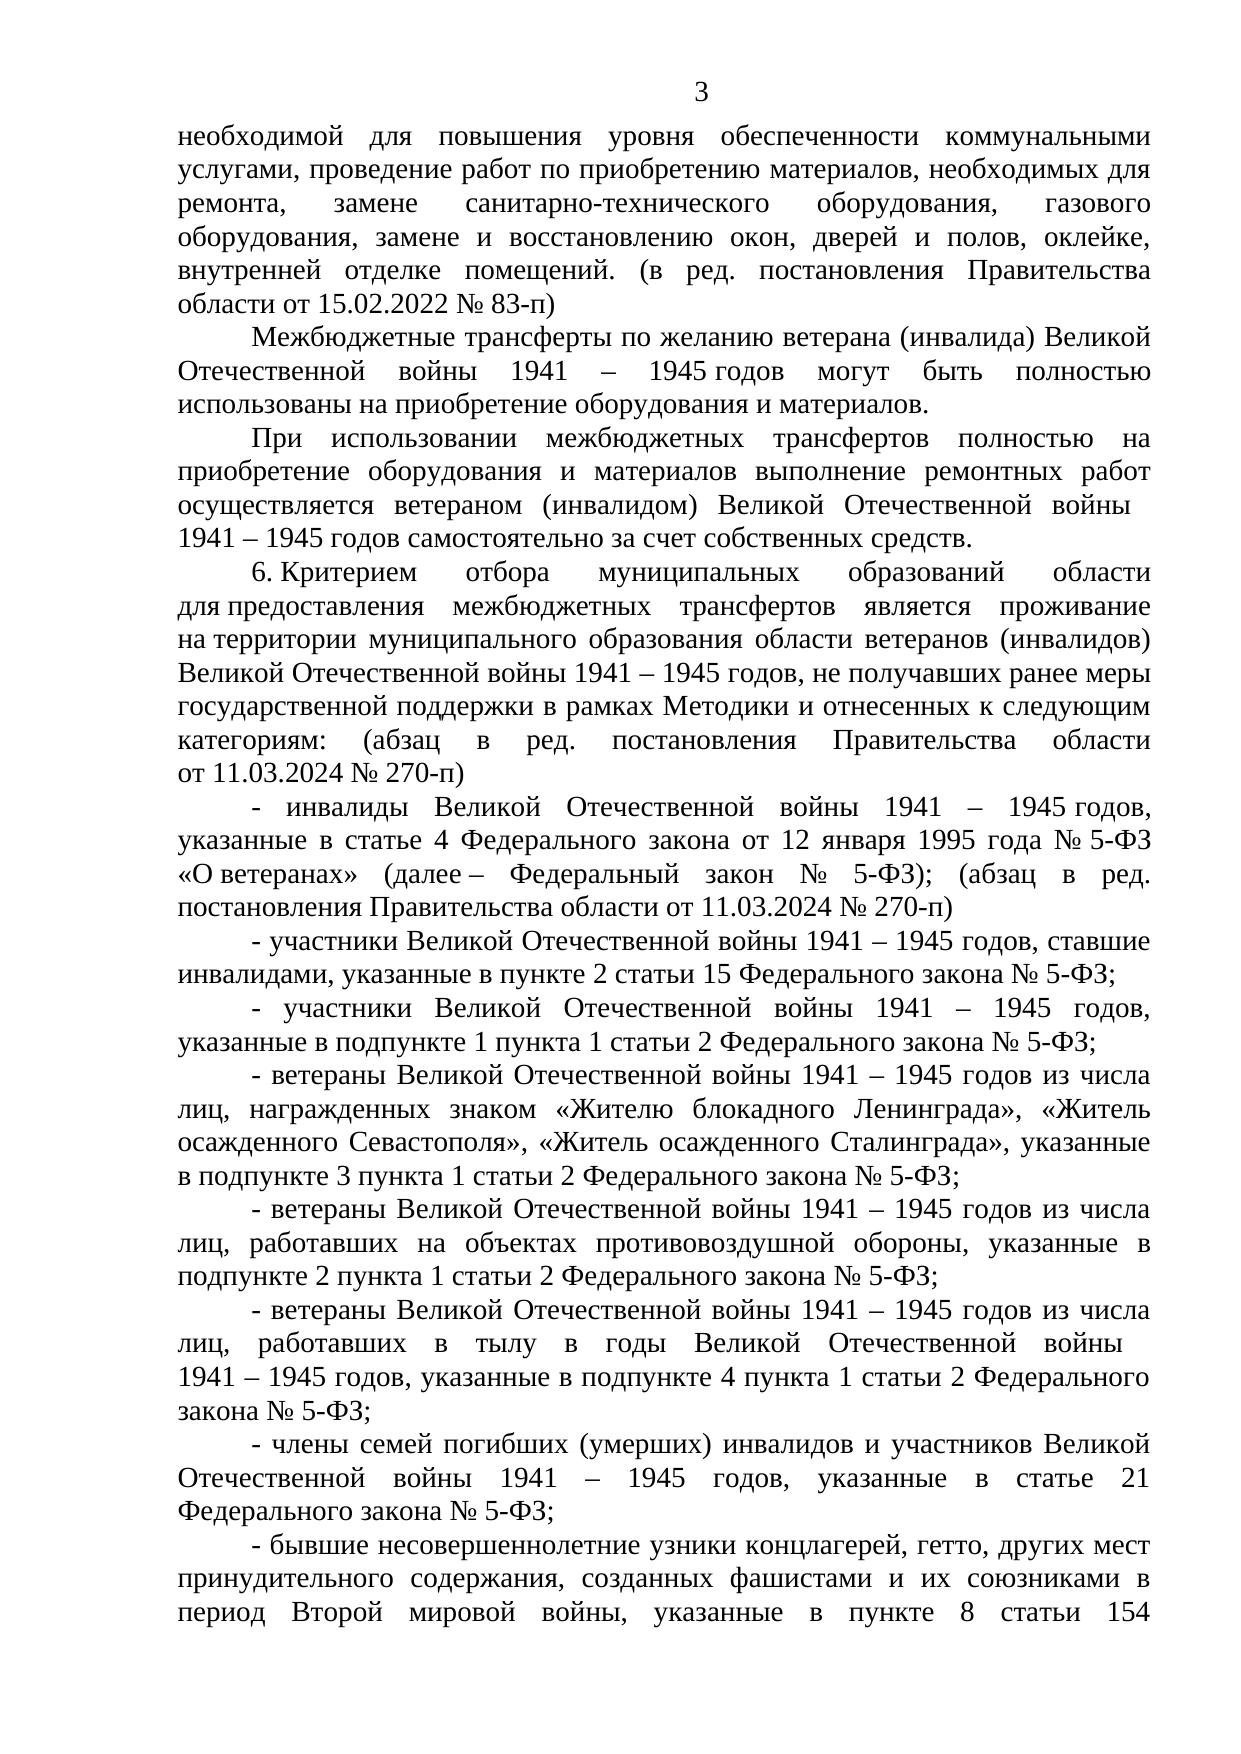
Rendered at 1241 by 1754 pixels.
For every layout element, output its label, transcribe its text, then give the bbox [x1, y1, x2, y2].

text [177, 1527, 1152, 1627]
text - ветераны Великой Отечественной войны 1941 – 1945 годов из числа лиц, награжденных знаком «Жителю блокадного Ленинграда», «Житель осажденного Севастополя», «Житель осажденного Сталинграда», указанные в подпункте 3 пункта 1 статьи 2 Федерального закона № 5-ФЗ; [177, 1057, 1152, 1191]
text - участники Великой Отечественной войны 1941 – 1945 годов, ставшие инвалидами, указанные в пункте 2 статьи 15 Федерального закона № 5-ФЗ; [177, 923, 1152, 990]
text - члены семей погибших (умерших) инвалидов и участников Великой Отечественной войны 1941 – 1945 годов, указанные в статье 21 Федерального закона № 5-ФЗ; [177, 1426, 1152, 1527]
text - ветераны Великой Отечественной войны 1941 – 1945 годов из числа лиц, работавших на объектах противовоздушной обороны, указанные в подпункте 2 пункта 1 статьи 2 Федерального закона № 5-ФЗ; [177, 1191, 1152, 1292]
text Межбюджетные трансферты по желанию ветерана (инвалида) Великой Отечественной войны 1941 – 1945 годов могут быть полностью использованы на приобретение оборудования и материалов. [177, 319, 1152, 420]
text - инвалиды Великой Отечественной войны 1941 – 1945 годов, указанные в статье 4 Федерального закона от 12 января 1995 года № 5-ФЗ «О ветеранах» (далее – Федеральный закон № 5-ФЗ); (абзац в ред. постановления Правительства области от 11.03.2024 № 270-п) [177, 789, 1152, 923]
text При использовании межбюджетных трансфертов полностью на приобретение оборудования и материалов выполнение ремонтных работ осуществляется ветераном (инвалидом) Великой Отечественной войны 1941 – 1945 годов самостоятельно за счет собственных средств. [177, 420, 1152, 554]
text - ветераны Великой Отечественной войны 1941 – 1945 годов из числа лиц, работавших в тылу в годы Великой Отечественной войны 1941 – 1945 годов, указанные в подпункте 4 пункта 1 статьи 2 Федерального закона № 5-ФЗ; [177, 1292, 1152, 1426]
text - участники Великой Отечественной войны 1941 – 1945 годов, указанные в подпункте 1 пункта 1 статьи 2 Федерального закона № 5-ФЗ; [177, 990, 1152, 1057]
text 6. Критерием отбора муниципальных образований области для предоставления межбюджетных трансфертов является проживание на территории муниципального образования области ветеранов (инвалидов) Великой Отечественной войны 1941 – 1945 годов, не получавших ранее меры государственной поддержки в рамках Методики и отнесенных к следующим категориям: (абзац в ред. постановления Правительства области от 11.03.2024 № 270-п) [177, 554, 1152, 789]
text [177, 118, 1152, 319]
